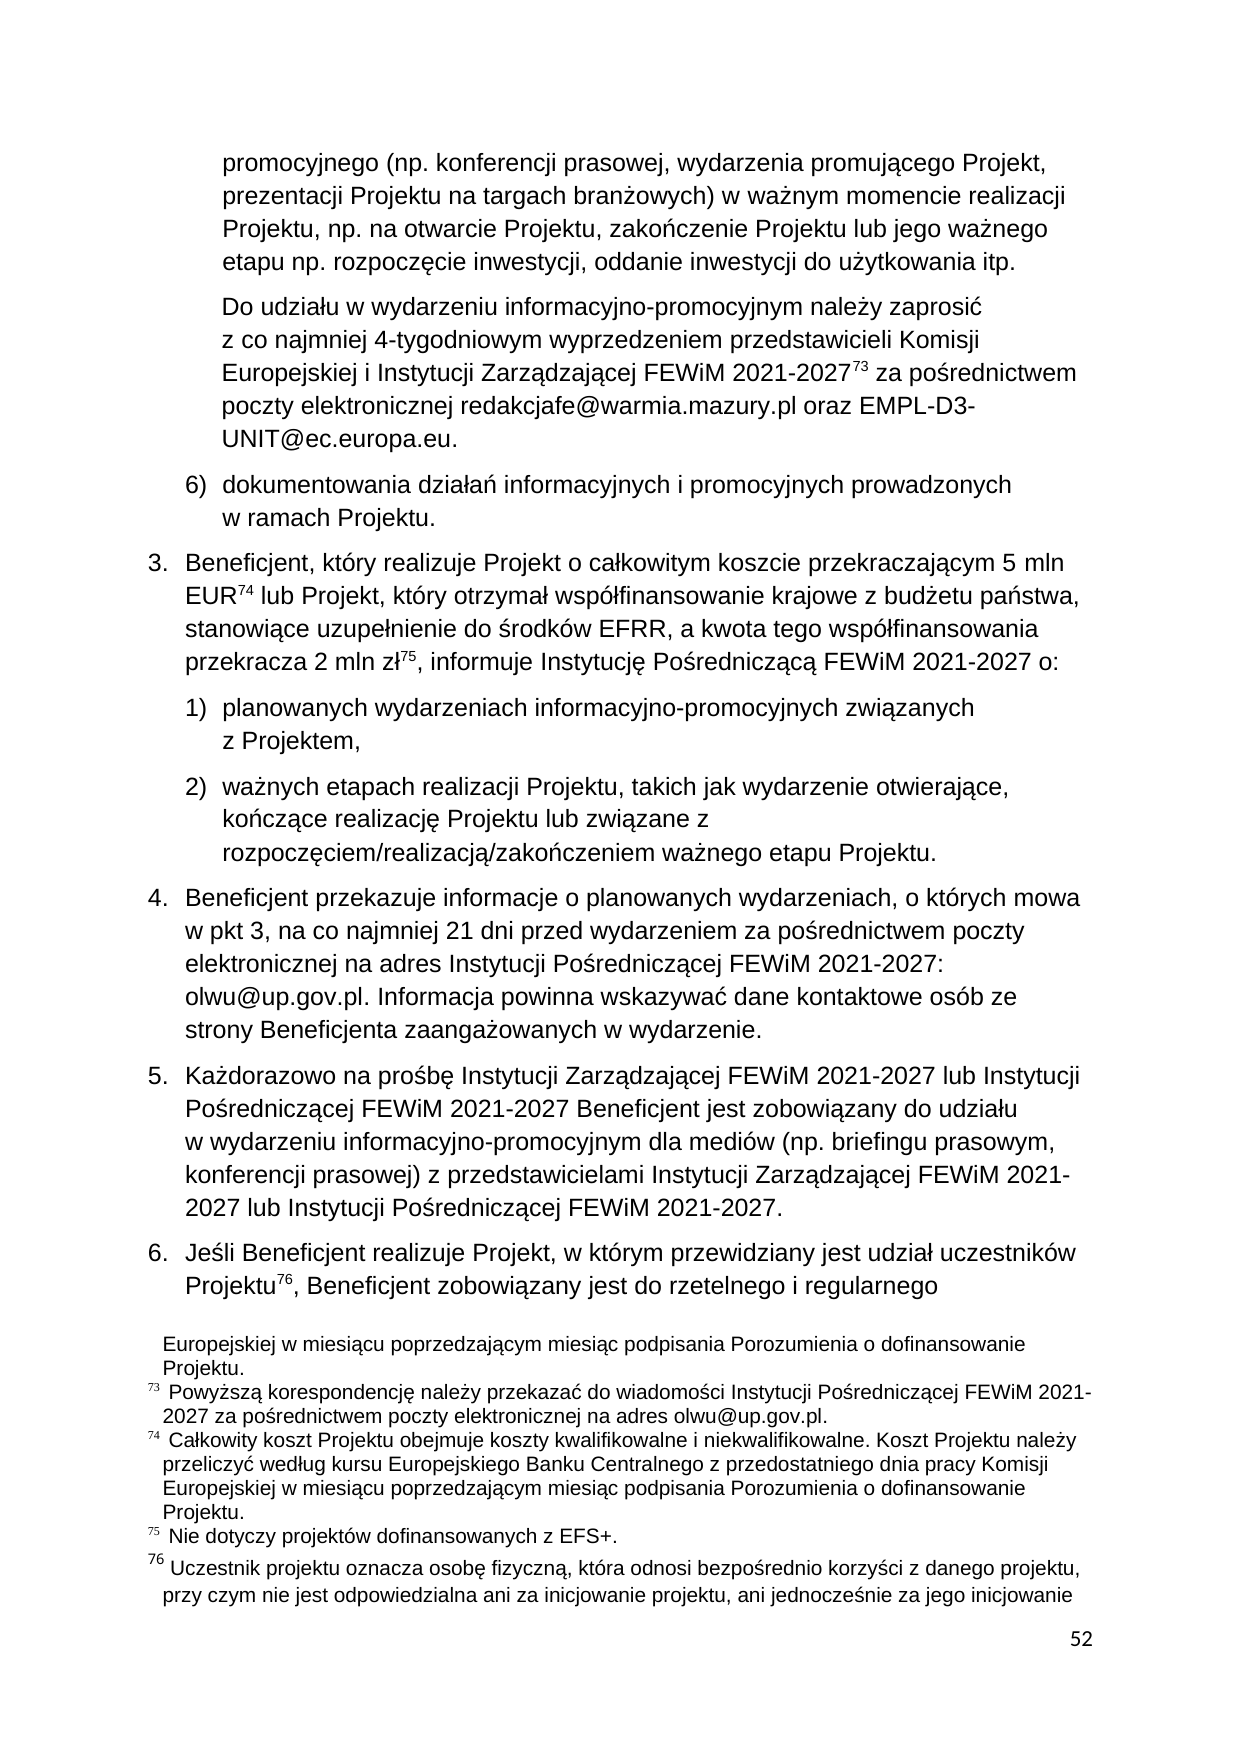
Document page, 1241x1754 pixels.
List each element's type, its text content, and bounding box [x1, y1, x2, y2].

list Każdorazowo na prośbę Instytucji Zarządzającej FEWiM 2021-2027 lub Instytucji Pośredniczącej FEWiM 2021-2027 Beneficjent jest zobowiązany do udziału w wydarzeniu informacyjno-promocyjnym dla mediów (np. briefingu prasowym, konferencji prasowej) z przedstawicielami Instytucji Zarządzającej FEWiM 2021-2027 lub Instytucji Pośredniczącej FEWiM 2021-2027. [148, 1061, 1093, 1221]
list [185, 148, 1093, 275]
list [148, 1238, 1093, 1300]
list planowanych wydarzeniach informacyjno-promocyjnych związanych z Projektem, [185, 693, 1093, 755]
list Do udziału w wydarzeniu informacyjno-promocyjnym należy zaprosić z co najmniej 4-tygodniowym wyprzedzeniem przedstawicieli Komisji Europejskiej i Instytucji Zarządzającej FEWiM 2021-2027 za pośrednictwem poczty elektronicznej redakcjafe@warmia.mazury.pl oraz EMPL-D3-UNIT@ec.europa.eu. [221, 292, 1093, 453]
list Beneficjent, który realizuje Projekt o całkowitym koszcie przekraczającym 5 mln EUR lub Projekt, który otrzymał współfinansowanie krajowe z budżetu państwa, stanowiące uzupełnienie do środków EFRR, a kwota tego współfinansowania przekracza 2 mln zł, informuje Instytucję Pośredniczącą FEWiM 2021-2027 o: [148, 548, 1093, 676]
list Beneficjent przekazuje informacje o planowanych wydarzeniach, o których mowa w pkt 3, na co najmniej 21 dni przed wydarzeniem za pośrednictwem poczty elektronicznej na adres Instytucji Pośredniczącej FEWiM 2021-2027: olwu@up.gov.pl. Informacja powinna wskazywać dane kontaktowe osób ze strony Beneficjenta zaangażowanych w wydarzenie. [148, 883, 1093, 1044]
list dokumentowania działań informacyjnych i promocyjnych prowadzonych w ramach Projektu. [185, 470, 1093, 532]
list ważnych etapach realizacji Projektu, takich jak wydarzenie otwierające, kończące realizację Projektu lub związane z rozpoczęciem/realizacją/zakończeniem ważnego etapu Projektu. [185, 771, 1093, 866]
